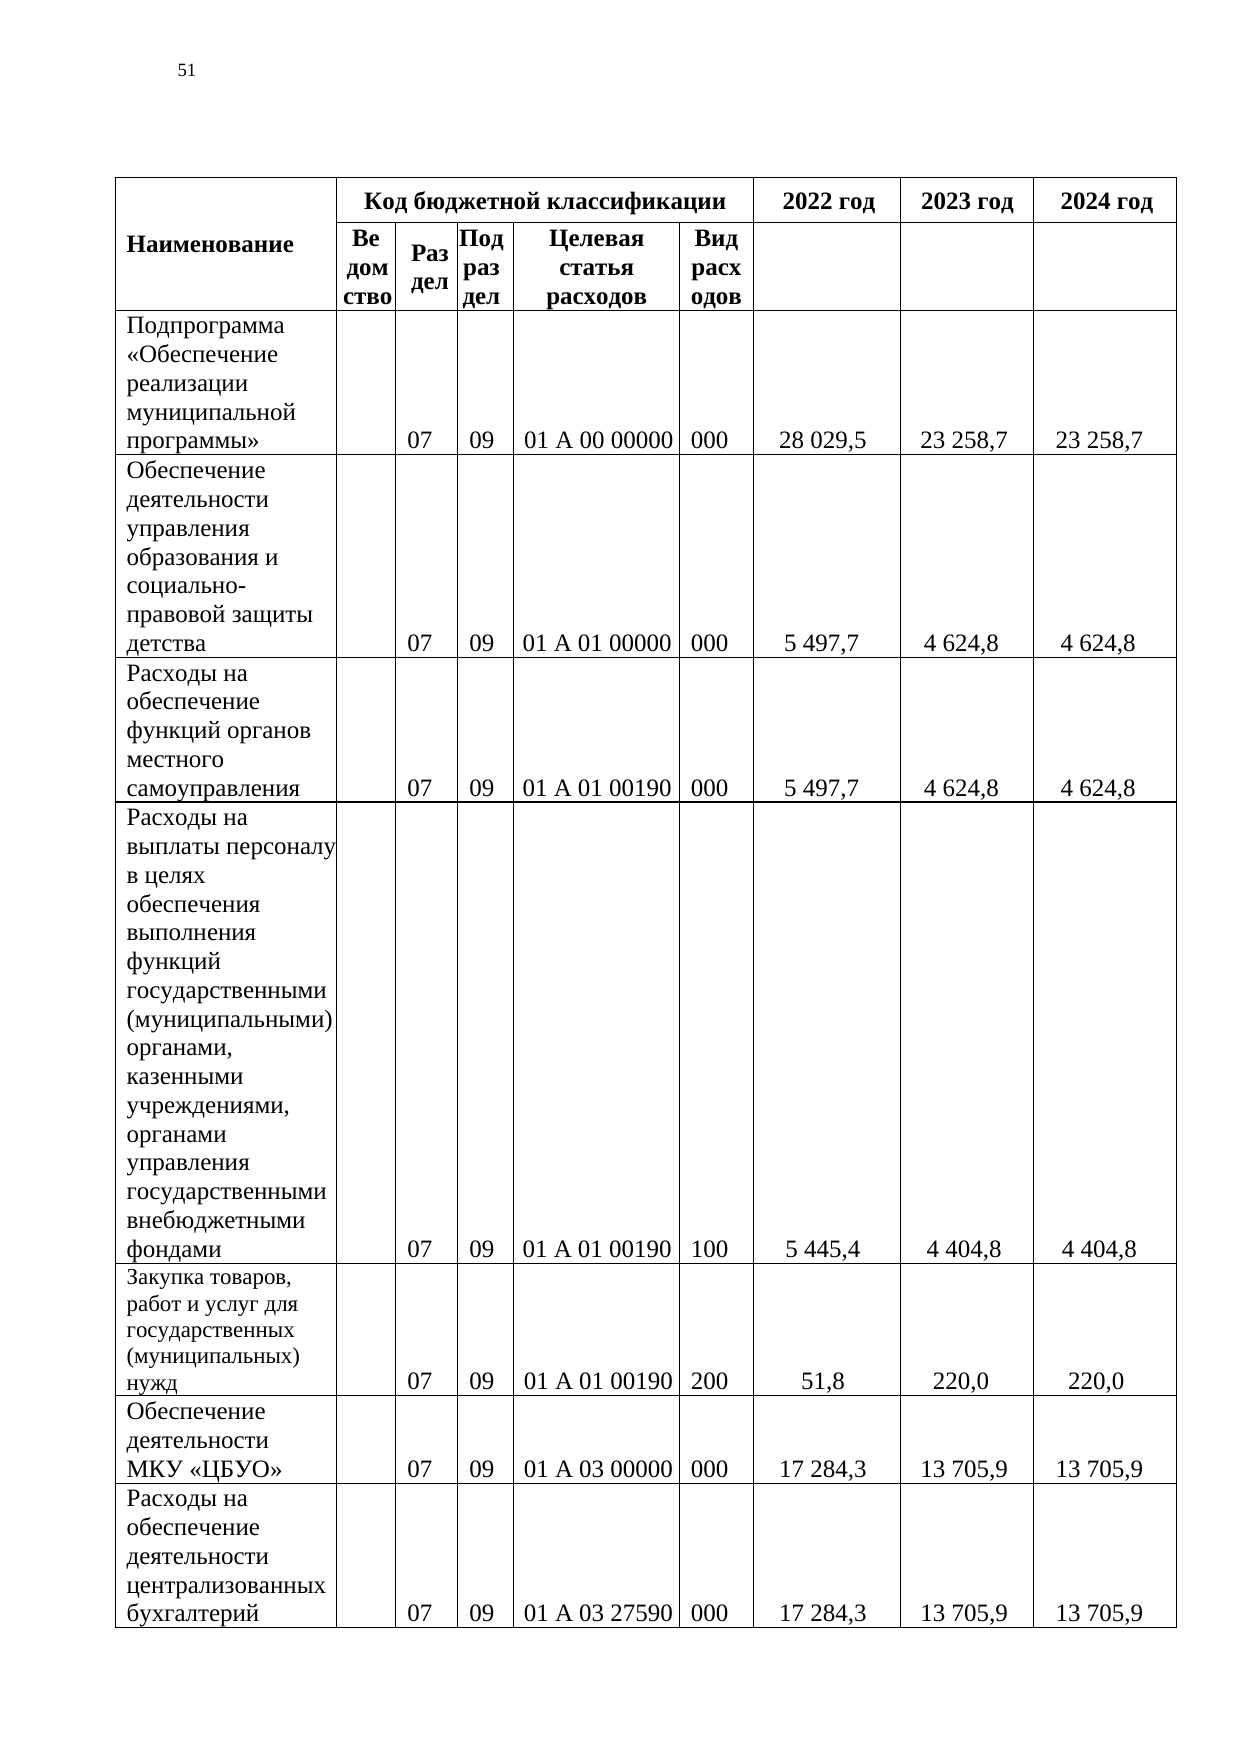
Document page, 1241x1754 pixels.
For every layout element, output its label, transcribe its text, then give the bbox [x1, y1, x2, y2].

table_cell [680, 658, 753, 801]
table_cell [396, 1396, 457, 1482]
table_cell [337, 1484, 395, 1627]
table_header 2022 год [754, 178, 900, 222]
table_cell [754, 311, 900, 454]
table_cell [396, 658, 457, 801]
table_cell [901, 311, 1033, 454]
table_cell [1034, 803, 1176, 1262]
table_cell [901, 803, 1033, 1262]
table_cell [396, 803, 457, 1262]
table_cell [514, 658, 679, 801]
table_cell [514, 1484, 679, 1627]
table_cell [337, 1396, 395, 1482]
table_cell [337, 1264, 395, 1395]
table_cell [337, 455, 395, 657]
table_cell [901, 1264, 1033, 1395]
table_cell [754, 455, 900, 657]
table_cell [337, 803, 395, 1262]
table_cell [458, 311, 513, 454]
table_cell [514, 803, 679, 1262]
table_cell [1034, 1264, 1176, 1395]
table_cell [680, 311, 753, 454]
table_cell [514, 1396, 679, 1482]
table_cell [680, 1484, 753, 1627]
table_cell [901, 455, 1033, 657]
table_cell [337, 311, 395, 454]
table_cell Вид расходов [680, 223, 753, 309]
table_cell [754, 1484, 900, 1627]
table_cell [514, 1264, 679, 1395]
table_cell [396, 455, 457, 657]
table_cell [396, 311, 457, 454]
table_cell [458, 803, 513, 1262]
table_cell Подраз дел [458, 223, 513, 309]
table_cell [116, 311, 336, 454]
table_cell Целевая статья расходов [514, 223, 679, 309]
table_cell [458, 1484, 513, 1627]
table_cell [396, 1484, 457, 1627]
table_header 2024 год [1034, 178, 1176, 222]
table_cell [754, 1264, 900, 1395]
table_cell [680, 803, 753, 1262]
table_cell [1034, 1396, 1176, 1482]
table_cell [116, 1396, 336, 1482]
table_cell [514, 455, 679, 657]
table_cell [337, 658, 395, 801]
table_header Наименование [116, 178, 336, 309]
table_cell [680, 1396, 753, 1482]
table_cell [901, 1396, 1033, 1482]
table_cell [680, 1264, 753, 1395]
table_cell [901, 223, 1033, 309]
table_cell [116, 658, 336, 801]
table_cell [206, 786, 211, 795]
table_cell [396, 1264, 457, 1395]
table_cell [1034, 223, 1176, 309]
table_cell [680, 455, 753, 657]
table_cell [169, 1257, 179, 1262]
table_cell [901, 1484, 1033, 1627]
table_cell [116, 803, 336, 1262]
table_cell [754, 223, 900, 309]
table_cell Ве дом ство [337, 223, 395, 309]
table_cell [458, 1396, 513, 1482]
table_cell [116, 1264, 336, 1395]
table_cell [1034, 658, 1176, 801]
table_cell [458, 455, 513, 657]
table_cell Раз дел [396, 223, 457, 309]
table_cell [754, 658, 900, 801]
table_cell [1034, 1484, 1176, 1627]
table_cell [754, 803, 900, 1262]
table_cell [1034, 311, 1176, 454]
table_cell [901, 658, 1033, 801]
table_header 2023 год [901, 178, 1033, 222]
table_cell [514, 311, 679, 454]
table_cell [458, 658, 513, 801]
table_header Код бюджетной классификации [337, 178, 753, 222]
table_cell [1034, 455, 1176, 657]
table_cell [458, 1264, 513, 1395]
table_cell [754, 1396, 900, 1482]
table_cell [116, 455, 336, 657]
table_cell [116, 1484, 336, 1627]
